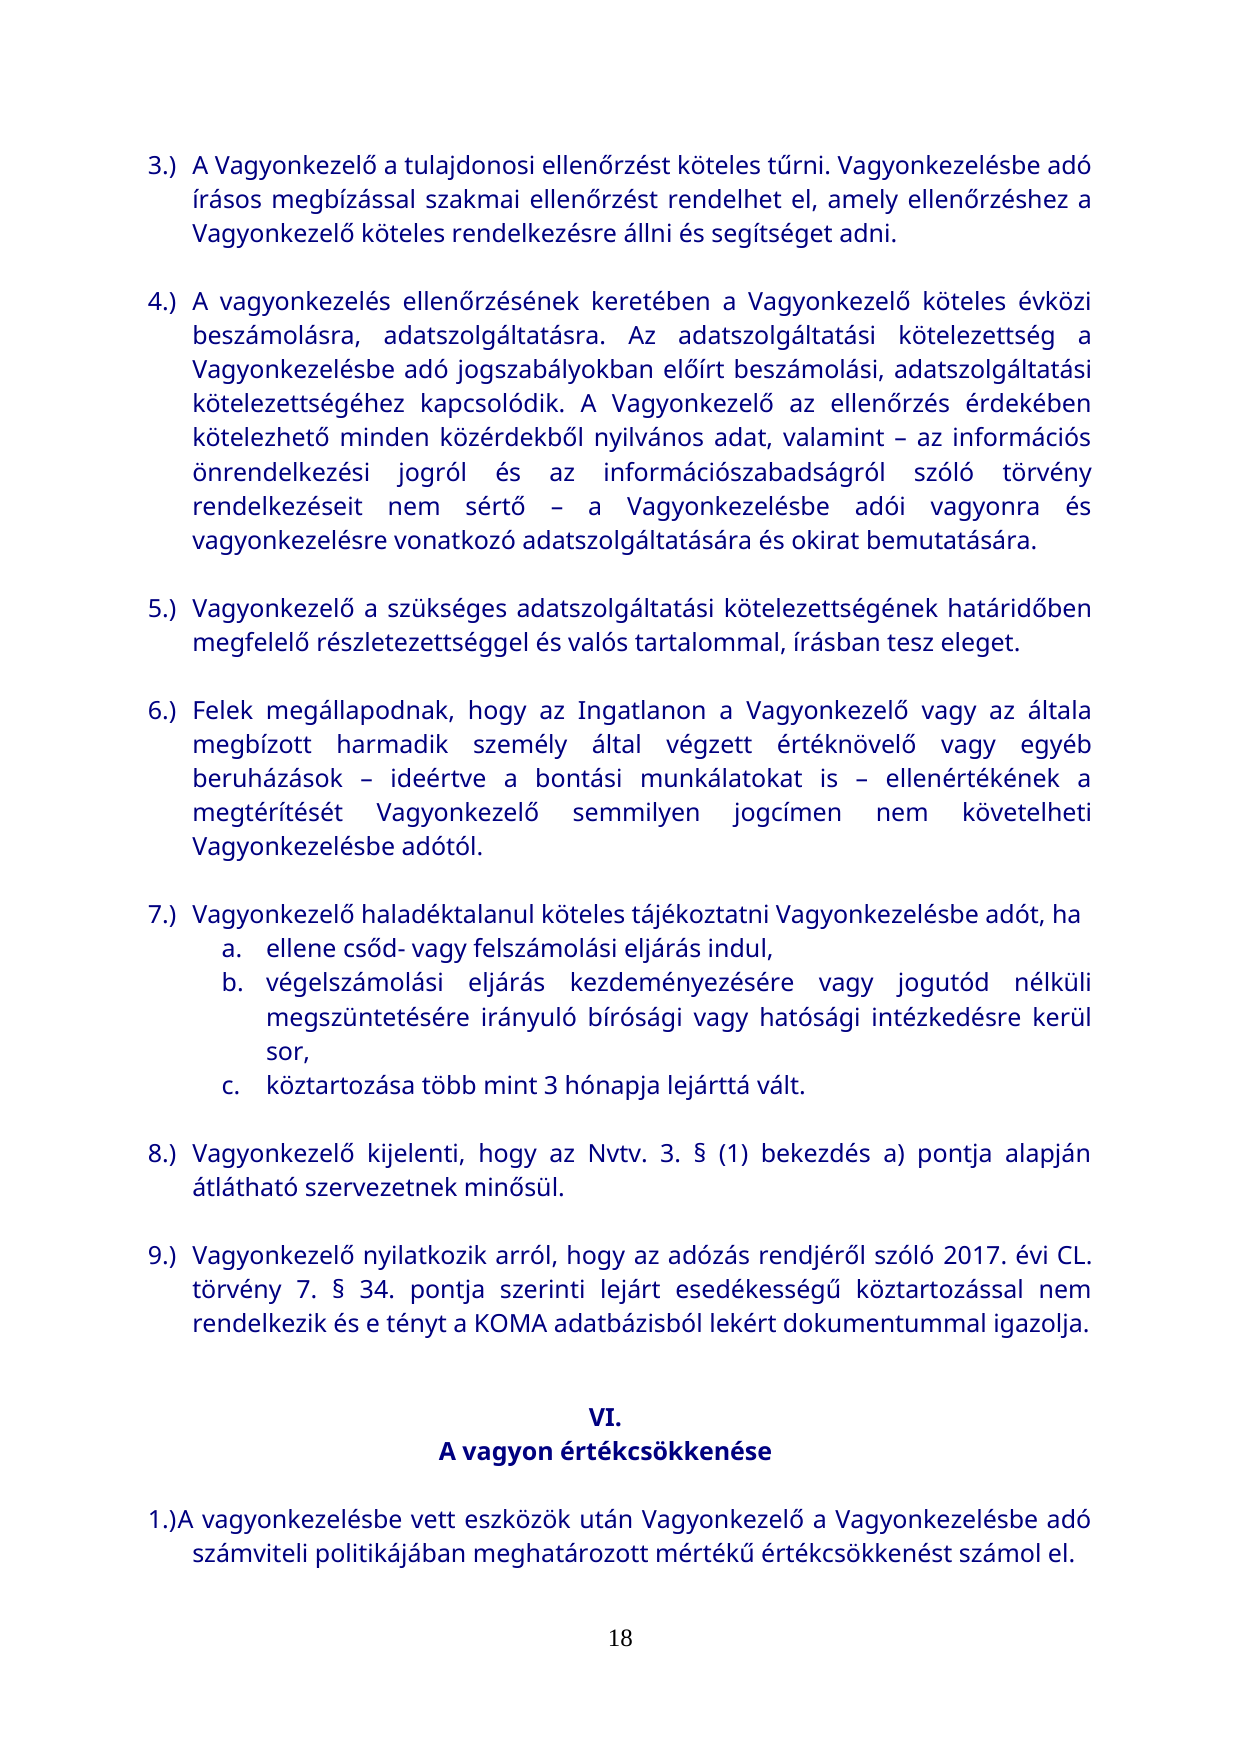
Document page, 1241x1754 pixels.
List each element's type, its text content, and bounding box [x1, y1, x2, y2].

text A vagyon értékcsökkenése [118, 1434, 1093, 1468]
list A vagyonkezelésbe vett eszközök után Vagyonkezelő a Vagyonkezelésbe adó számviteli politikájában meghatározott mértékű értékcsökkenést számol el. [148, 1502, 1093, 1570]
list Felek megállapodnak, hogy az Ingatlanon a Vagyonkezelő vagy az általa megbízott harmadik személy által végzett értéknövelő vagy egyéb beruházások – ideértve a bontási munkálatokat is – ellenértékének a megtérítését Vagyonkezelő semmilyen jogcímen nem követelheti Vagyonkezelésbe adótól. [148, 693, 1093, 863]
list végelszámolási eljárás kezdeményezésére vagy jogutód nélküli megszüntetésére irányuló bírósági vagy hatósági intézkedésre kerül sor, [221, 965, 1093, 1067]
list Vagyonkezelő a szükséges adatszolgáltatási kötelezettségének határidőben megfelelő részletezettséggel és valós tartalommal, írásban tesz eleget. [148, 590, 1093, 658]
text VI. [118, 1400, 1093, 1434]
list köztartozása több mint 3 hónapja lejárttá vált. [221, 1067, 1093, 1101]
list Vagyonkezelő nyilatkozik arról, hogy az adózás rendjéről szóló 2017. évi CL. törvény 7. § 34. pontja szerinti lejárt esedékességű köztartozással nem rendelkezik és e tényt a KOMA adatbázisból lekért dokumentummal igazolja. [148, 1238, 1093, 1340]
list ellene csőd- vagy felszámolási eljárás indul, [221, 931, 1093, 965]
list Vagyonkezelő kijelenti, hogy az Nvtv. 3. § (1) bekezdés a) pontja alapján átlátható szervezetnek minősül. [148, 1135, 1093, 1203]
list A Vagyonkezelő a tulajdonosi ellenőrzést köteles tűrni. Vagyonkezelésbe adó írásos megbízással szakmai ellenőrzést rendelhet el, amely ellenőrzéshez a Vagyonkezelő köteles rendelkezésre állni és segítséget adni. [148, 148, 1093, 250]
list Vagyonkezelő haladéktalanul köteles tájékoztatni Vagyonkezelésbe adót, ha [148, 897, 1093, 931]
list A vagyonkezelés ellenőrzésének keretében a Vagyonkezelő köteles évközi beszámolásra, adatszolgáltatásra. Az adatszolgáltatási kötelezettség a Vagyonkezelésbe adó jogszabályokban előírt beszámolási, adatszolgáltatási kötelezettségéhez kapcsolódik. A Vagyonkezelő az ellenőrzés érdekében kötelezhető minden közérdekből nyilvános adat, valamint – az információs önrendelkezési jogról és az információszabadságról szóló törvény rendelkezéseit nem sértő – a Vagyonkezelésbe adói vagyonra és vagyonkezelésre vonatkozó adatszolgáltatására és okirat bemutatására. [148, 284, 1093, 556]
